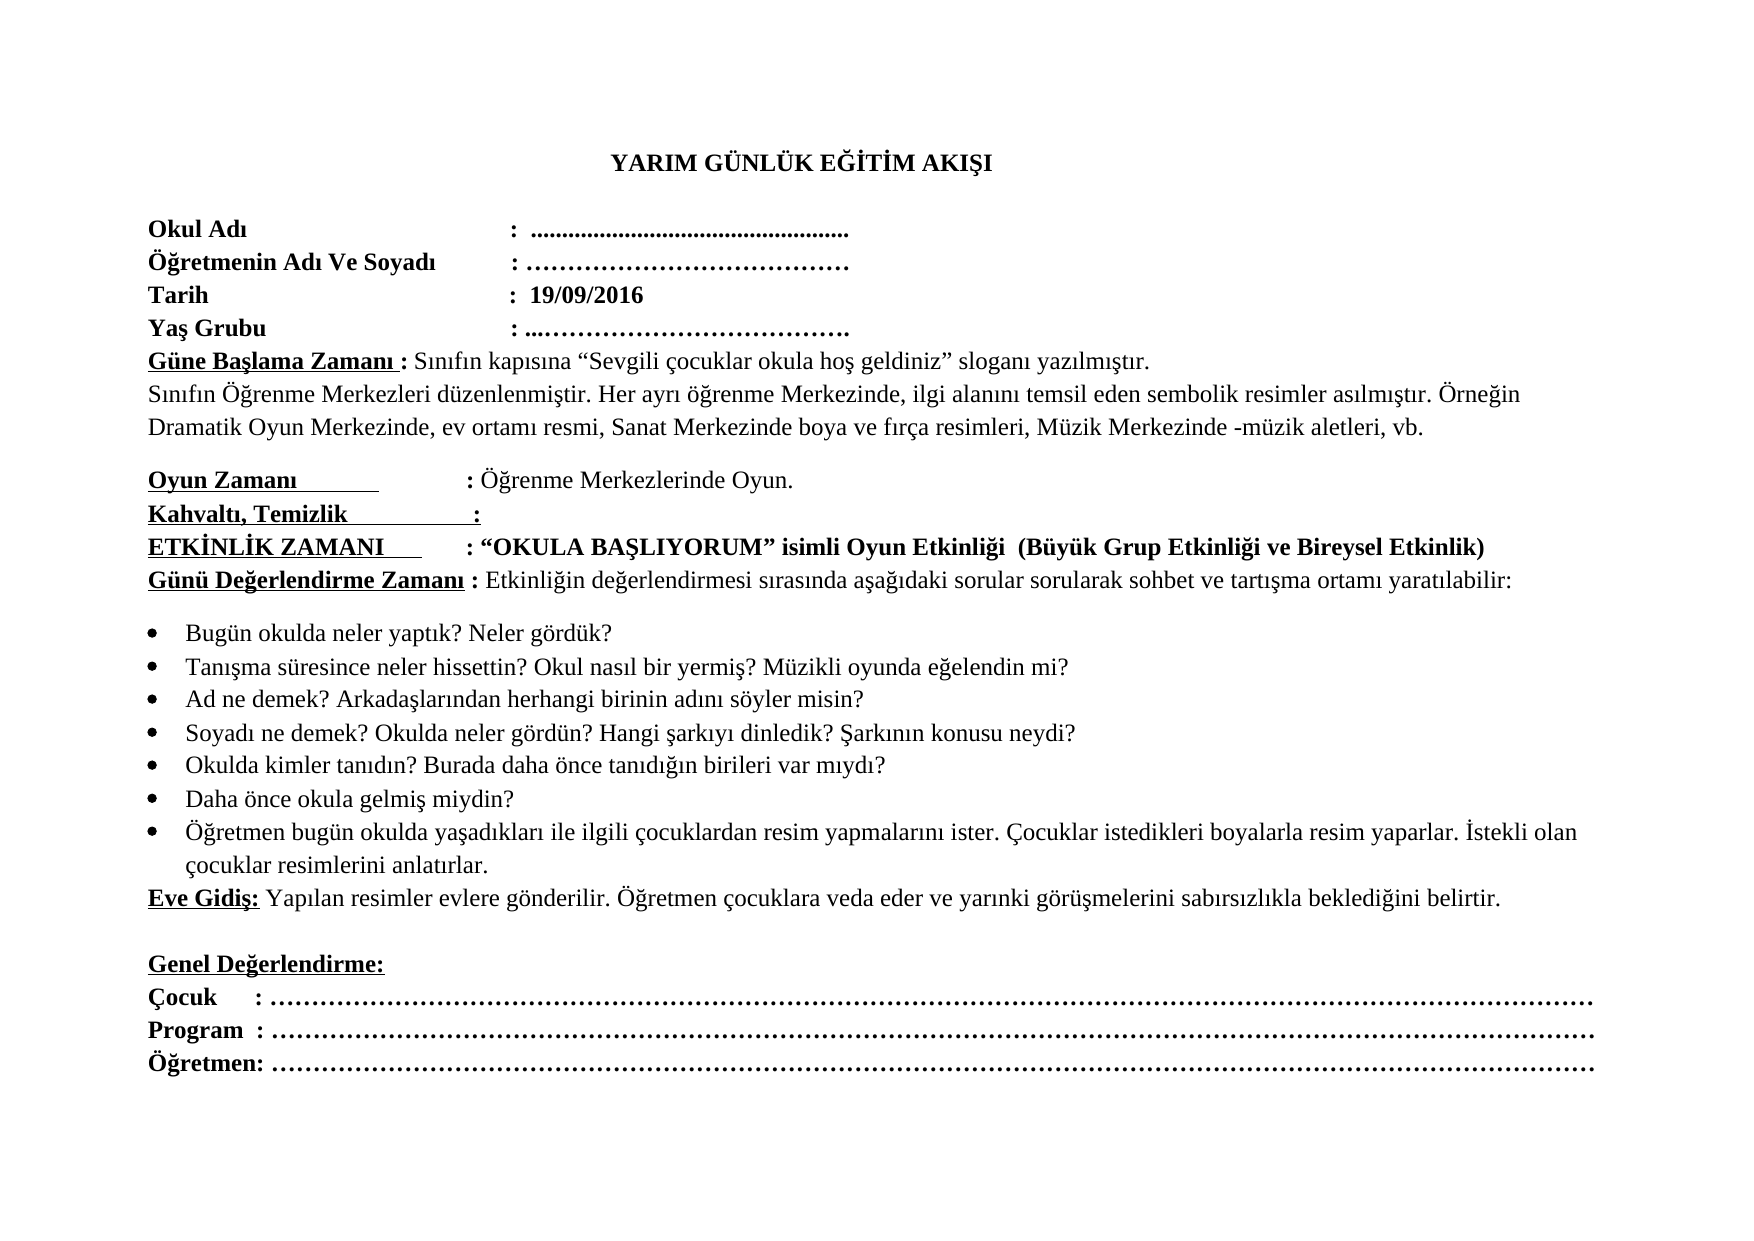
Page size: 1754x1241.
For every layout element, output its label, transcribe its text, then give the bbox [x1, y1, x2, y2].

list Soyadı ne demek? Okulda neler gördün? Hangi şarkıyı dinledik? Şarkının konusu neydi? [148, 718, 1606, 746]
text Oyun Zamanı : Öğrenme Merkezlerinde Oyun. Kahvaltı, Temizlik : ETKİNLİK ZAMANI : “OKULA BAŞLIYORUM” isimli Oyun Etkinliği (Büyük Grup Etkinliği ve Bireysel Etkinlik) Günü Değerlendirme Zamanı : Etkinliğin değerlendirmesi sırasında aşağıdaki sorular sorularak sohbet ve tartışma ortamı yaratılabilir: [148, 466, 1606, 593]
list Okulda kimler tanıdın? Burada daha önce tanıdığın birileri var mıydı? [148, 751, 1606, 779]
list Öğretmen bugün okulda yaşadıkları ile ilgili çocuklardan resim yapmalarını ister. Çocuklar istedikleri boyalarla resim yaparlar. İstekli olan çocuklar resimlerini anlatırlar. [148, 817, 1606, 878]
list Ad ne demek? Arkadaşlarından herhangi birinin adını söyler misin? [148, 684, 1606, 713]
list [148, 883, 1606, 1077]
list Bugün okulda neler yaptık? Neler gördük? [148, 618, 1606, 647]
list Tanışma süresince neler hissettin? Okul nasıl bir yermiş? Müzikli oyunda eğelendin mi? [148, 652, 1606, 680]
text YARIM GÜNLÜK EĞİTİM AKIŞI Okul Adı : ................................................... Öğretmenin Adı Ve Soyadı : ………………………………… Tarih : 19/09/2016 Yaş Grubu : ...………………………………. Güne Başlama Zamanı : Sınıfın kapısına “Sevgili çocuklar okula hoş geldiniz” sloganı yazılmıştır. Sınıfın Öğrenme Merkezleri düzenlenmiştir. Her ayrı öğrenme Merkezinde, ilgi alanını temsil eden sembolik resimler asılmıştır. Örneğin Dramatik Oyun Merkezinde, ev ortamı resmi, Sanat Merkezinde boya ve fırça resimleri, Müzik Merkezinde -müzik aletleri, vb. [148, 148, 1606, 441]
list Daha önce okula gelmiş miydin? [148, 784, 1606, 812]
